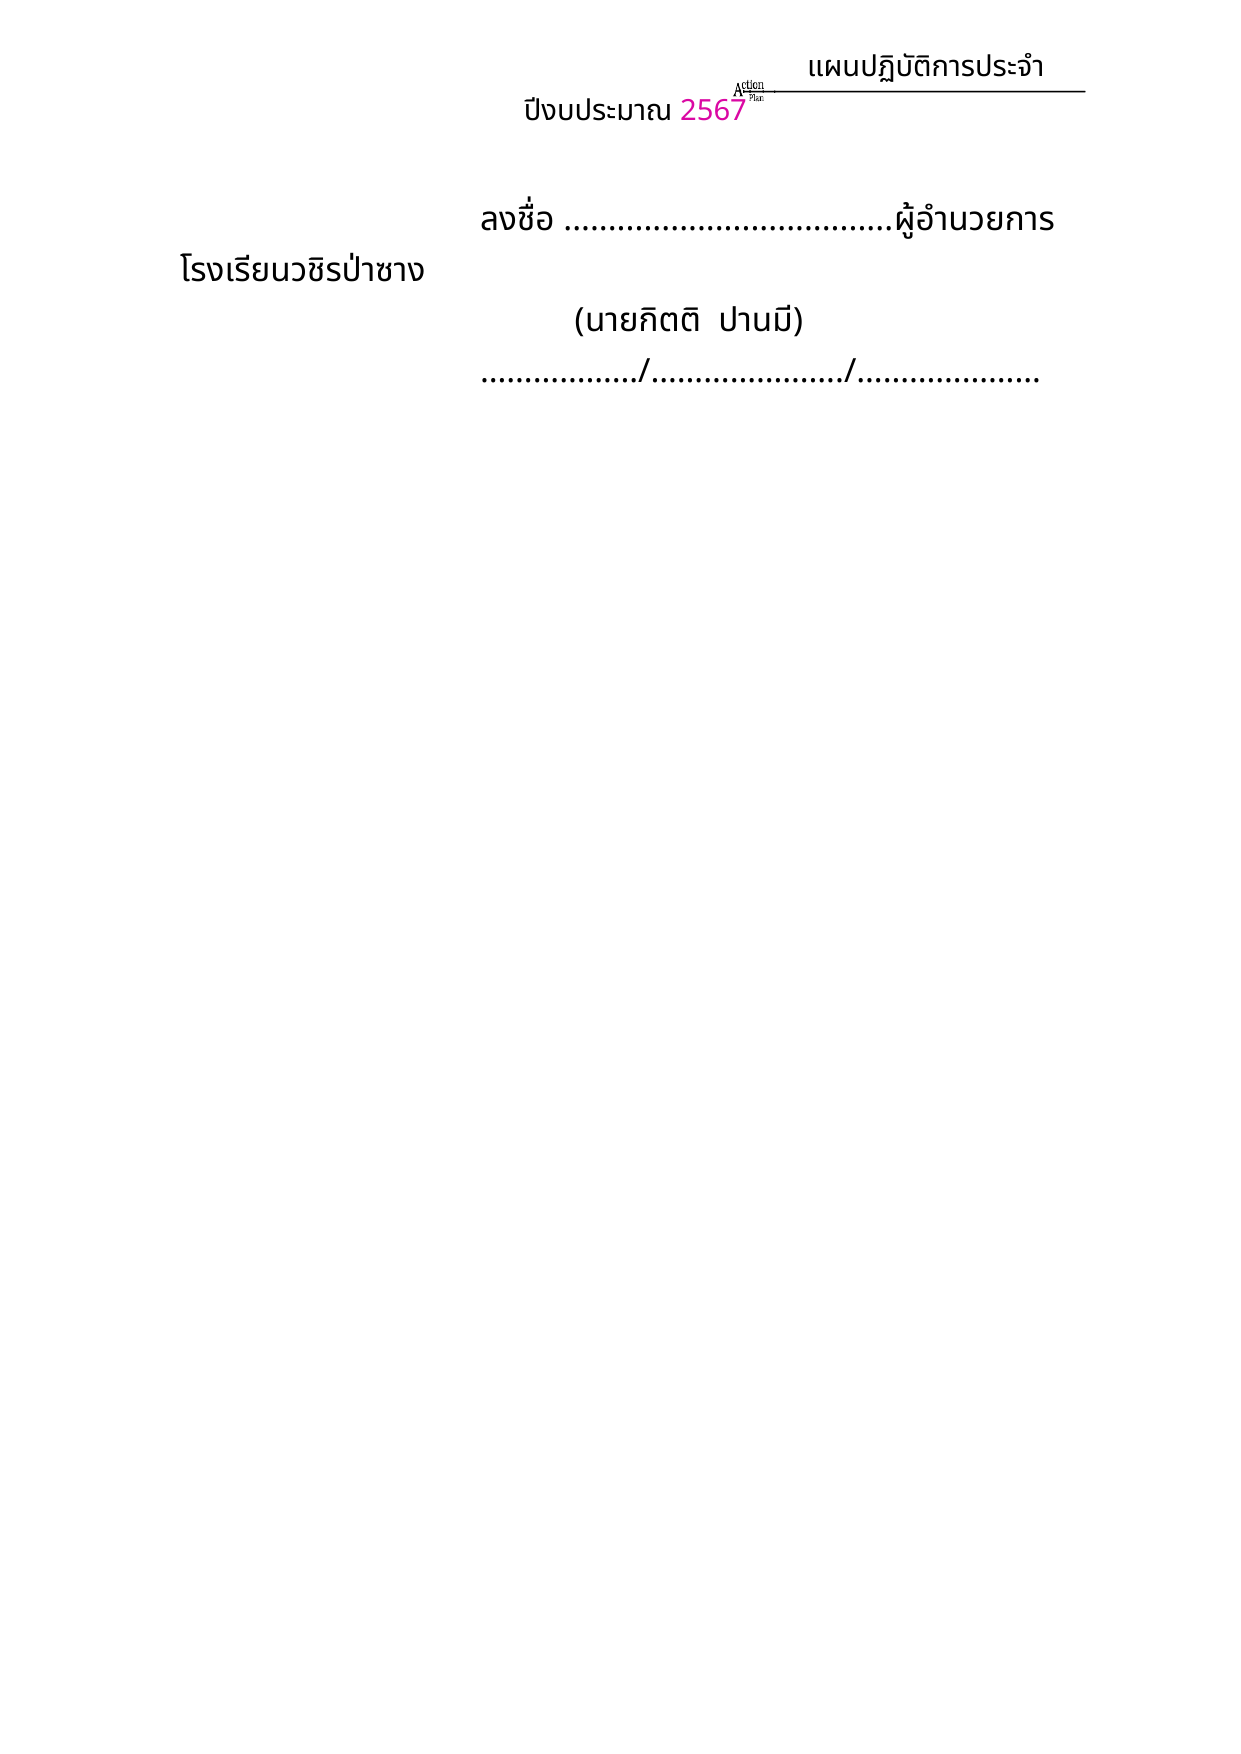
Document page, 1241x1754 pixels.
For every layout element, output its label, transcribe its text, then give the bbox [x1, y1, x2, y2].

list (นายกิตติ ปานมี) [180, 296, 1090, 347]
list ………………/…………………./………………… [180, 347, 1090, 392]
list ลงชื่อ .....................................ผู้อำนวยการโรงเรียนวชิรป่าซาง [180, 195, 1090, 296]
picture [721, 76, 1088, 107]
